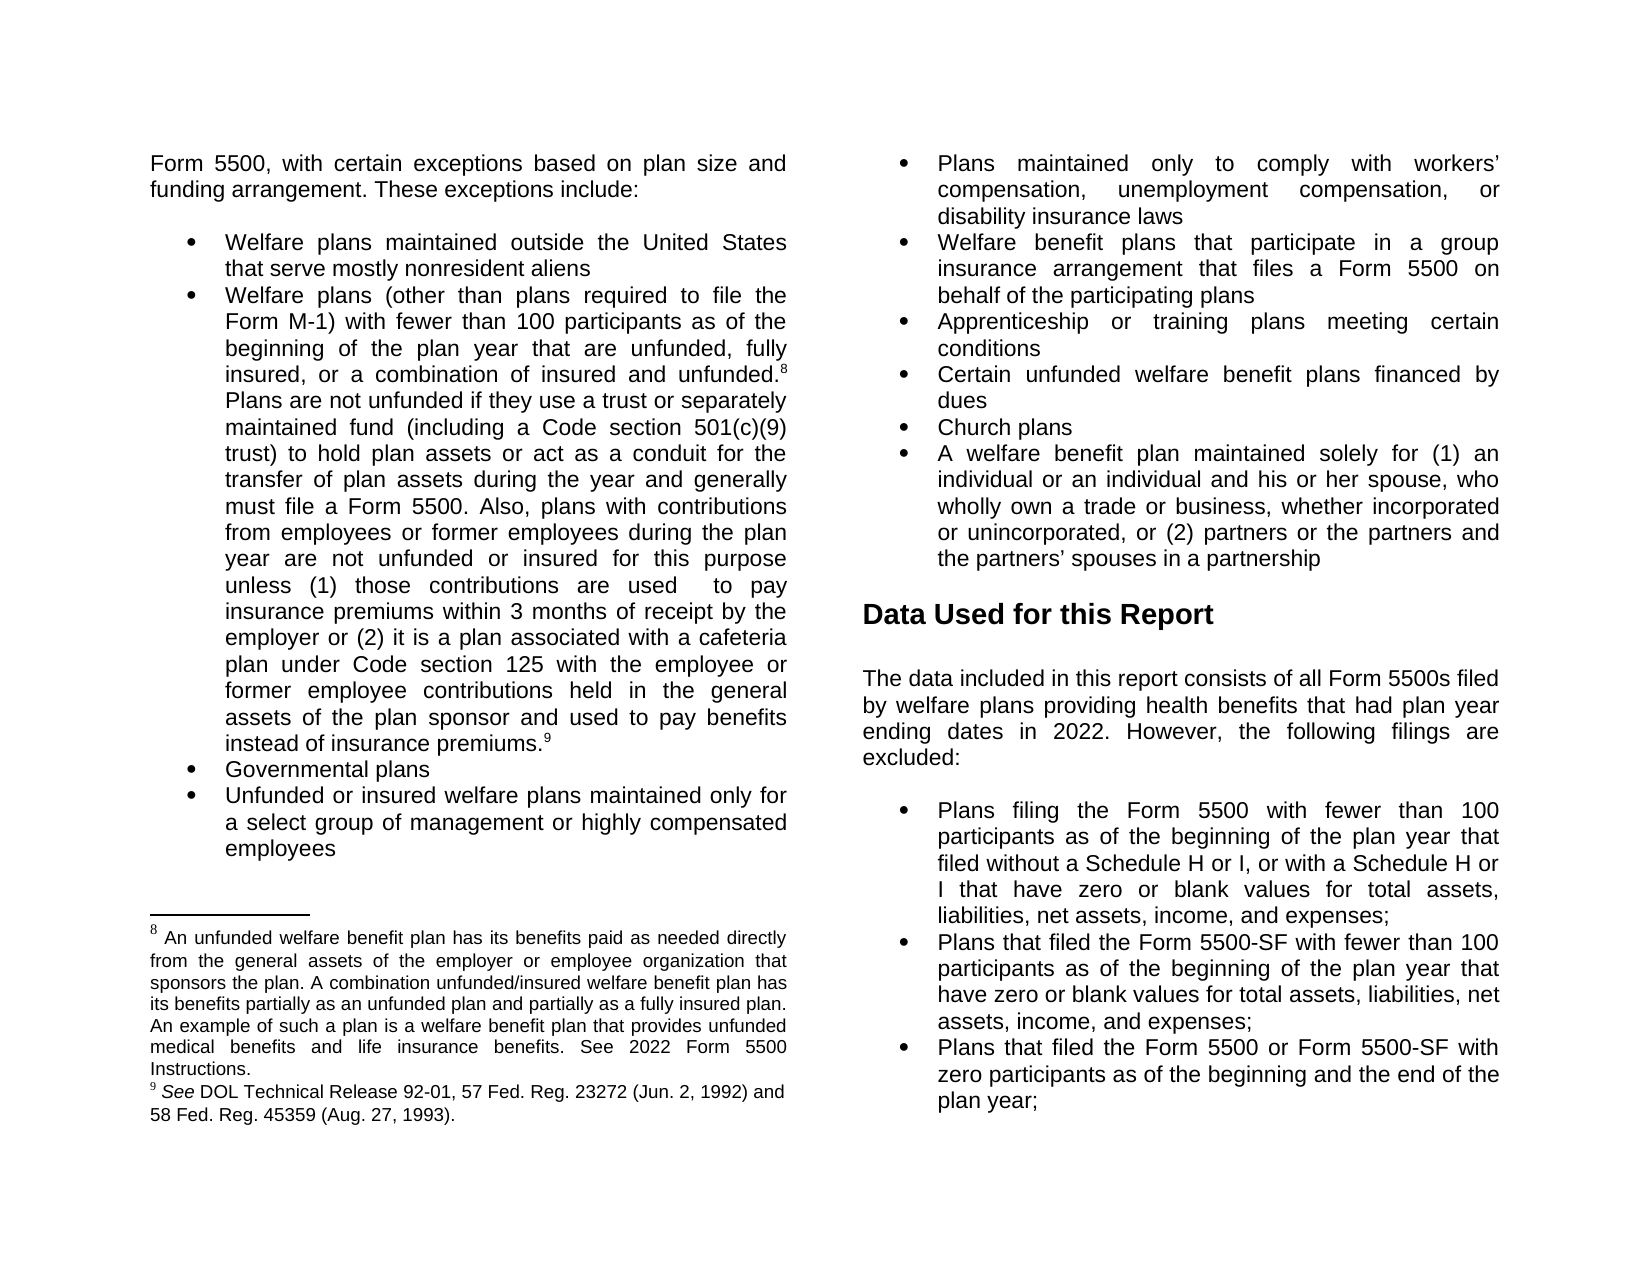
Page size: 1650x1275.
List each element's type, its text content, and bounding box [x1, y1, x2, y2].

list Welfare benefit plans that participate in a group insurance arrangement that files a Form 5500 on behalf of the participating plans [900, 229, 1500, 308]
subtitle Data Used for this Report [862, 597, 1500, 630]
list Plans that filed the Form 5500 or Form 5500-SF with zero participants as of the beginning and the end of the plan year; [900, 1034, 1500, 1113]
list Welfare plans (other than plans required to file the Form M-1) with fewer than 100 participants as of the beginning of the plan year that are unfunded, fully insured, or a combination of insured and unfunded. Plans are not unfunded if they use a trust or separately maintained fund (including a Code section 501(c)(9) trust) to hold plan assets or act as a conduit for the transfer of plan assets during the year and generally must file a Form 5500. Also, plans with contributions from employees or former employees during the plan year are not unfunded or insured for this purpose unless (1) those contributions are used to pay insurance premiums within 3 months of receipt by the employer or (2) it is a plan associated with a cafeteria plan under Code section 125 with the employee or former employee contributions held in the general assets of the plan sponsor and used to pay benefits instead of insurance premiums. [187, 282, 787, 756]
list Plans that filed the Form 5500-SF with fewer than 100 participants as of the beginning of the plan year that have zero or blank values for total assets, liabilities, net assets, income, and expenses; [900, 929, 1500, 1034]
list Welfare plans maintained outside the United States that serve mostly nonresident aliens [187, 229, 787, 282]
list Plans filing the Form 5500 with fewer than 100 participants as of the beginning of the plan year that filed without a Schedule H or I, or with a Schedule H or I that have zero or blank values for total assets, liabilities, net assets, income, and expenses; [900, 797, 1500, 929]
list Governmental plans [187, 756, 787, 782]
list A welfare benefit plan maintained solely for (1) an individual or an individual and his or her spouse, who wholly own a trade or business, whether incorporated or unincorporated, or (2) partners or the partners and the partners’ spouses in a partnership [900, 440, 1500, 572]
list Unfunded or insured welfare plans maintained only for a select group of management or highly compensated employees [187, 782, 787, 862]
text The data included in this report consists of all Form 5500s filed by welfare plans providing health benefits that had plan year ending dates in 2022. However, the following filings are excluded: [862, 665, 1500, 771]
list Apprenticeship or training plans meeting certain conditions [900, 308, 1500, 361]
list Church plans [900, 413, 1500, 440]
list Plans maintained only to comply with workers’ compensation, unemployment compensation, or disability insurance laws [900, 150, 1500, 229]
list Certain unfunded welfare benefit plans financed by dues [900, 361, 1500, 413]
